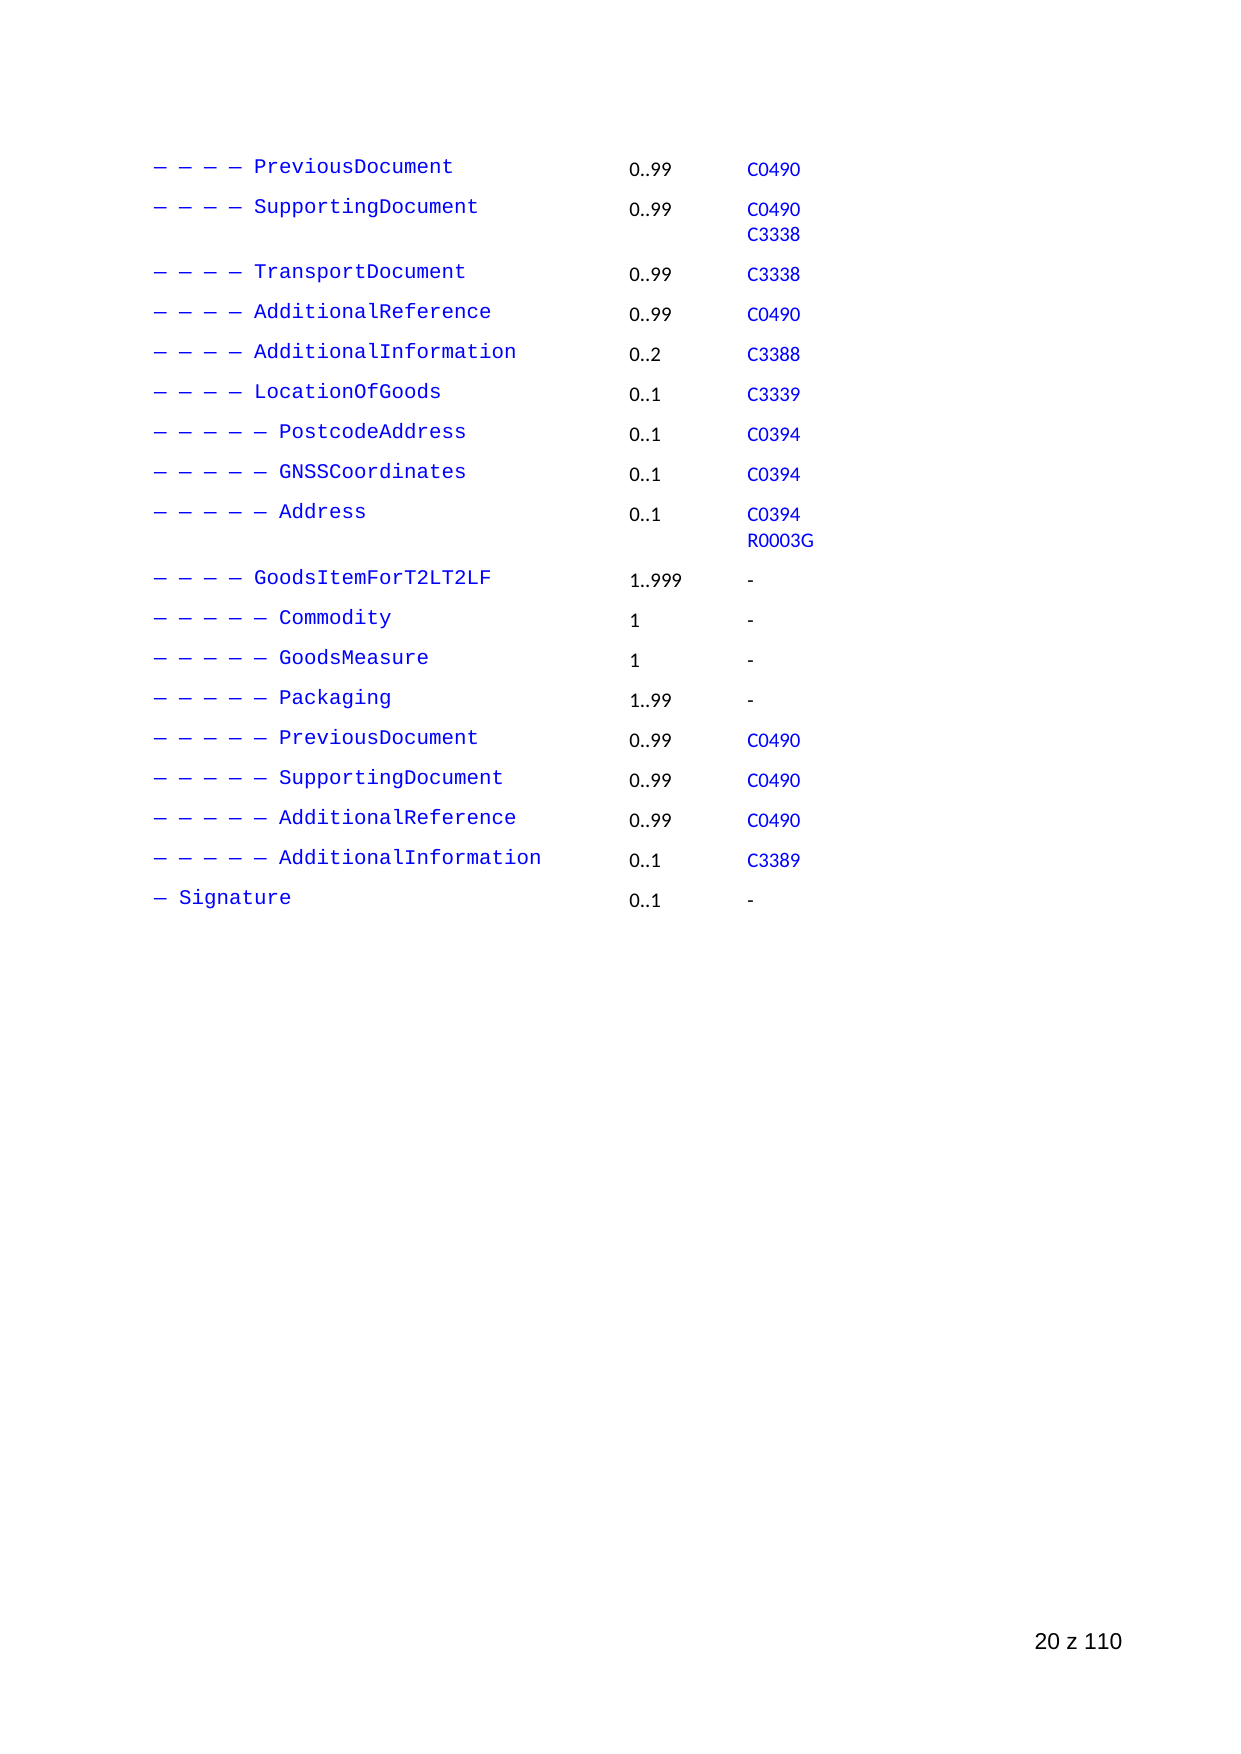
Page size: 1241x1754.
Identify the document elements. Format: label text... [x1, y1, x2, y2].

table_cell 0..99 [623, 293, 741, 333]
table_cell — — — — — PreviousDocument [148, 719, 623, 758]
table_cell — — — — — AdditionalReference [148, 799, 623, 838]
table_cell — — — — GoodsItemForT2LT2LF [148, 559, 623, 598]
table_cell — — — — PreviousDocument [148, 148, 623, 188]
table_cell — — — — — Commodity [148, 599, 623, 638]
table_cell - [741, 879, 859, 918]
table_cell C0394 [741, 453, 859, 493]
table_cell 0..99 [623, 253, 741, 293]
table_cell 1..999 [623, 559, 741, 598]
table_cell C0490 [741, 799, 859, 838]
table_cell 0..99 [623, 719, 741, 758]
table_cell — — — — LocationOfGoods [148, 373, 623, 413]
table_cell 0..1 [623, 493, 741, 558]
table_cell — — — — — GoodsMeasure [148, 639, 623, 678]
table_cell — — — — AdditionalInformation [148, 333, 623, 373]
table_cell — — — — — SupportingDocument [148, 759, 623, 798]
table_cell 1 [623, 639, 741, 678]
table_cell C0394 R0003G [741, 493, 859, 558]
table_cell 0..1 [623, 413, 741, 453]
table_cell C3339 [741, 373, 859, 413]
table_cell 0..99 [623, 759, 741, 798]
table_cell - [741, 639, 859, 678]
table_cell 1..99 [623, 679, 741, 718]
table_cell 0..99 [623, 188, 741, 253]
table_cell C0490 [741, 148, 859, 188]
table_cell 0..1 [623, 373, 741, 413]
table_cell 0..1 [623, 839, 741, 878]
table_cell — — — — AdditionalReference [148, 293, 623, 333]
table_cell — — — — SupportingDocument [148, 188, 623, 253]
table_cell 1 [623, 599, 741, 638]
table_cell — — — — TransportDocument [148, 253, 623, 293]
table_cell — — — — — PostcodeAddress [148, 413, 623, 453]
table_cell 0..2 [623, 333, 741, 373]
table_cell 0..99 [623, 799, 741, 838]
table_cell — — — — — Packaging [148, 679, 623, 718]
table_cell C3338 [741, 253, 859, 293]
table_cell - [741, 599, 859, 638]
table_cell — — — — — AdditionalInformation [148, 839, 623, 878]
table_cell C0490 [741, 293, 859, 333]
table_cell — — — — — Address [148, 493, 623, 558]
table_cell C3389 [741, 839, 859, 878]
table_cell 0..1 [623, 879, 741, 918]
table_cell C0490 [741, 719, 859, 758]
table_cell C0394 [741, 413, 859, 453]
table_cell - [741, 679, 859, 718]
table_cell 0..1 [623, 453, 741, 493]
table_cell — Signature [148, 879, 623, 918]
table_cell 0..99 [623, 148, 741, 188]
table_cell C0490 [741, 759, 859, 798]
table_cell C0490 C3338 [741, 188, 859, 253]
table_cell - [741, 559, 859, 598]
table_cell C3388 [741, 333, 859, 373]
table_cell — — — — — GNSSCoordinates [148, 453, 623, 493]
